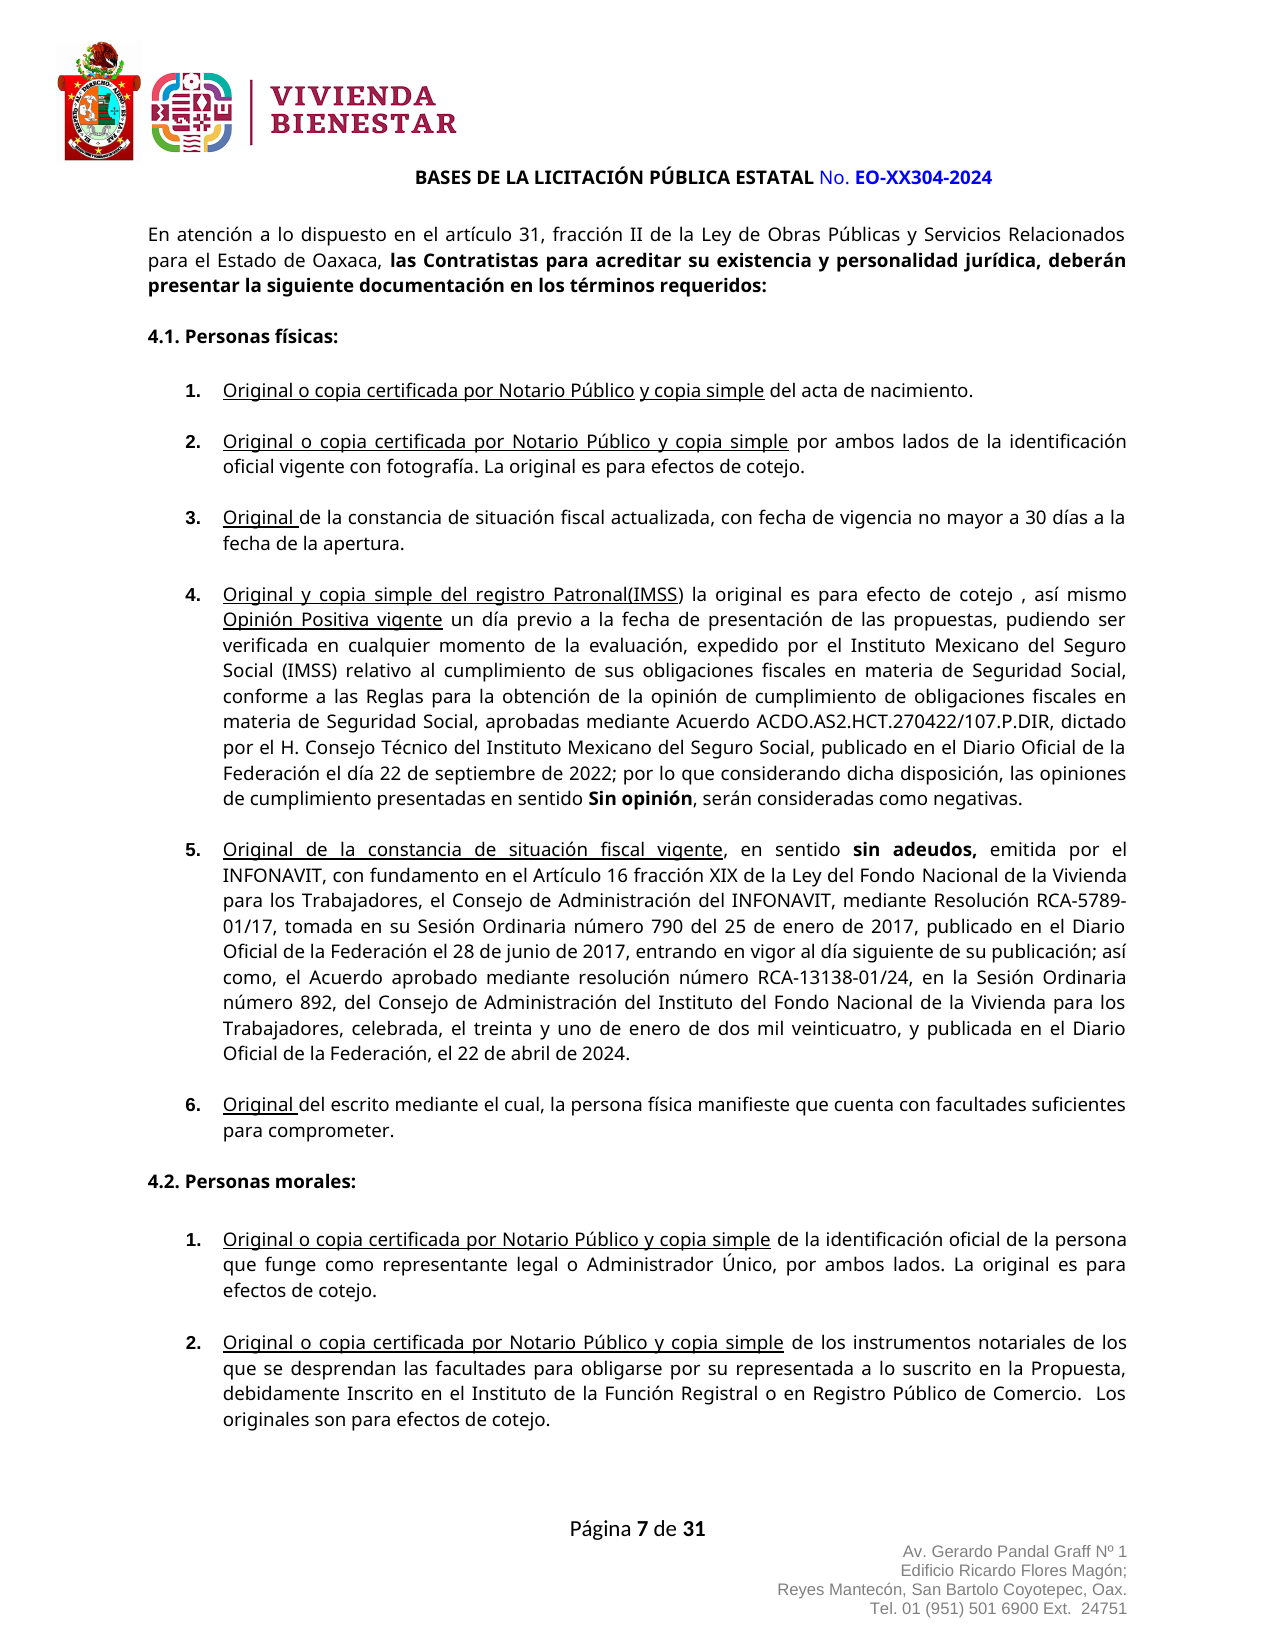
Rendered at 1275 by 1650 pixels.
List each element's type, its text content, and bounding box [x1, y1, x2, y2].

text 4.2. Personas morales: [148, 1168, 1127, 1194]
list Original o copia certificada por Notario Público y copia simple de los instrumentos notariales de los que se desprendan las facultades para obligarse por su representada a lo suscrito en la Propuesta, debidamente Inscrito en el Instituto de la Función Registral o en Registro Público de Comercio. Los originales son para efectos de cotejo. [186, 1329, 1127, 1432]
list Original y copia simple del registro Patronal(IMSS) la original es para efecto de cotejo , así mismo Opinión Positiva vigente un día previo a la fecha de presentación de las propuestas, pudiendo ser verificada en cualquier momento de la evaluación, expedido por el Instituto Mexicano del Seguro Social (IMSS) relativo al cumplimiento de sus obligaciones fiscales en materia de Seguridad Social, conforme a las Reglas para la obtención de la opinión de cumplimiento de obligaciones fiscales en materia de Seguridad Social, aprobadas mediante Acuerdo ACDO.AS2.HCT.270422/107.P.DIR, dictado por el H. Consejo Técnico del Instituto Mexicano del Seguro Social, publicado en el Diario Oficial de la Federación el día 22 de septiembre de 2022; por lo que considerando dicha disposición, las opiniones de cumplimiento presentadas en sentido Sin opinión, serán consideradas como negativas. [185, 581, 1127, 811]
list Original del escrito mediante el cual, la persona física manifieste que cuenta con facultades suficientes para comprometer. [185, 1092, 1127, 1143]
list Original de la constancia de situación fiscal vigente, en sentido sin adeudos, emitida por el INFONAVIT, con fundamento en el Artículo 16 fracción XIX de la Ley del Fondo Nacional de la Vivienda para los Trabajadores, el Consejo de Administración del INFONAVIT, mediante Resolución RCA-5789-01/17, tomada en su Sesión Ordinaria número 790 del 25 de enero de 2017, publicado en el Diario Oficial de la Federación el 28 de junio de 2017, entrando en vigor al día siguiente de su publicación; así como, el Acuerdo aprobado mediante resolución número RCA-13138-01/24, en la Sesión Ordinaria número 892, del Consejo de Administración del Instituto del Fondo Nacional de la Vivienda para los Trabajadores, celebrada, el treinta y uno de enero de dos mil veinticuatro, y publicada en el Diario Oficial de la Federación, el 22 de abril de 2024. [185, 836, 1127, 1066]
list Original de la constancia de situación fiscal actualizada, con fecha de vigencia no mayor a 30 días a la fecha de la apertura. [185, 505, 1127, 556]
text En atención a lo dispuesto en el artículo 31, fracción II de la Ley de Obras Públicas y Servicios Relacionados para el Estado de Oaxaca, las Contratistas para acreditar su existencia y personalidad jurídica, deberán presentar la siguiente documentación en los términos requeridos: [148, 221, 1127, 298]
list Original o copia certificada por Notario Público y copia simple de la identificación oficial de la persona que funge como representante legal o Administrador Único, por ambos lados. La original es para efectos de cotejo. [186, 1226, 1127, 1303]
picture [147, 64, 473, 161]
picture [55, 41, 143, 163]
list Original o copia certificada por Notario Público y copia simple por ambos lados de la identificación oficial vigente con fotografía. La original es para efectos de cotejo. [185, 428, 1127, 479]
list Original o copia certificada por Notario Público y copia simple del acta de nacimiento. [185, 377, 1127, 403]
text 4.1. Personas físicas: [148, 323, 1127, 349]
